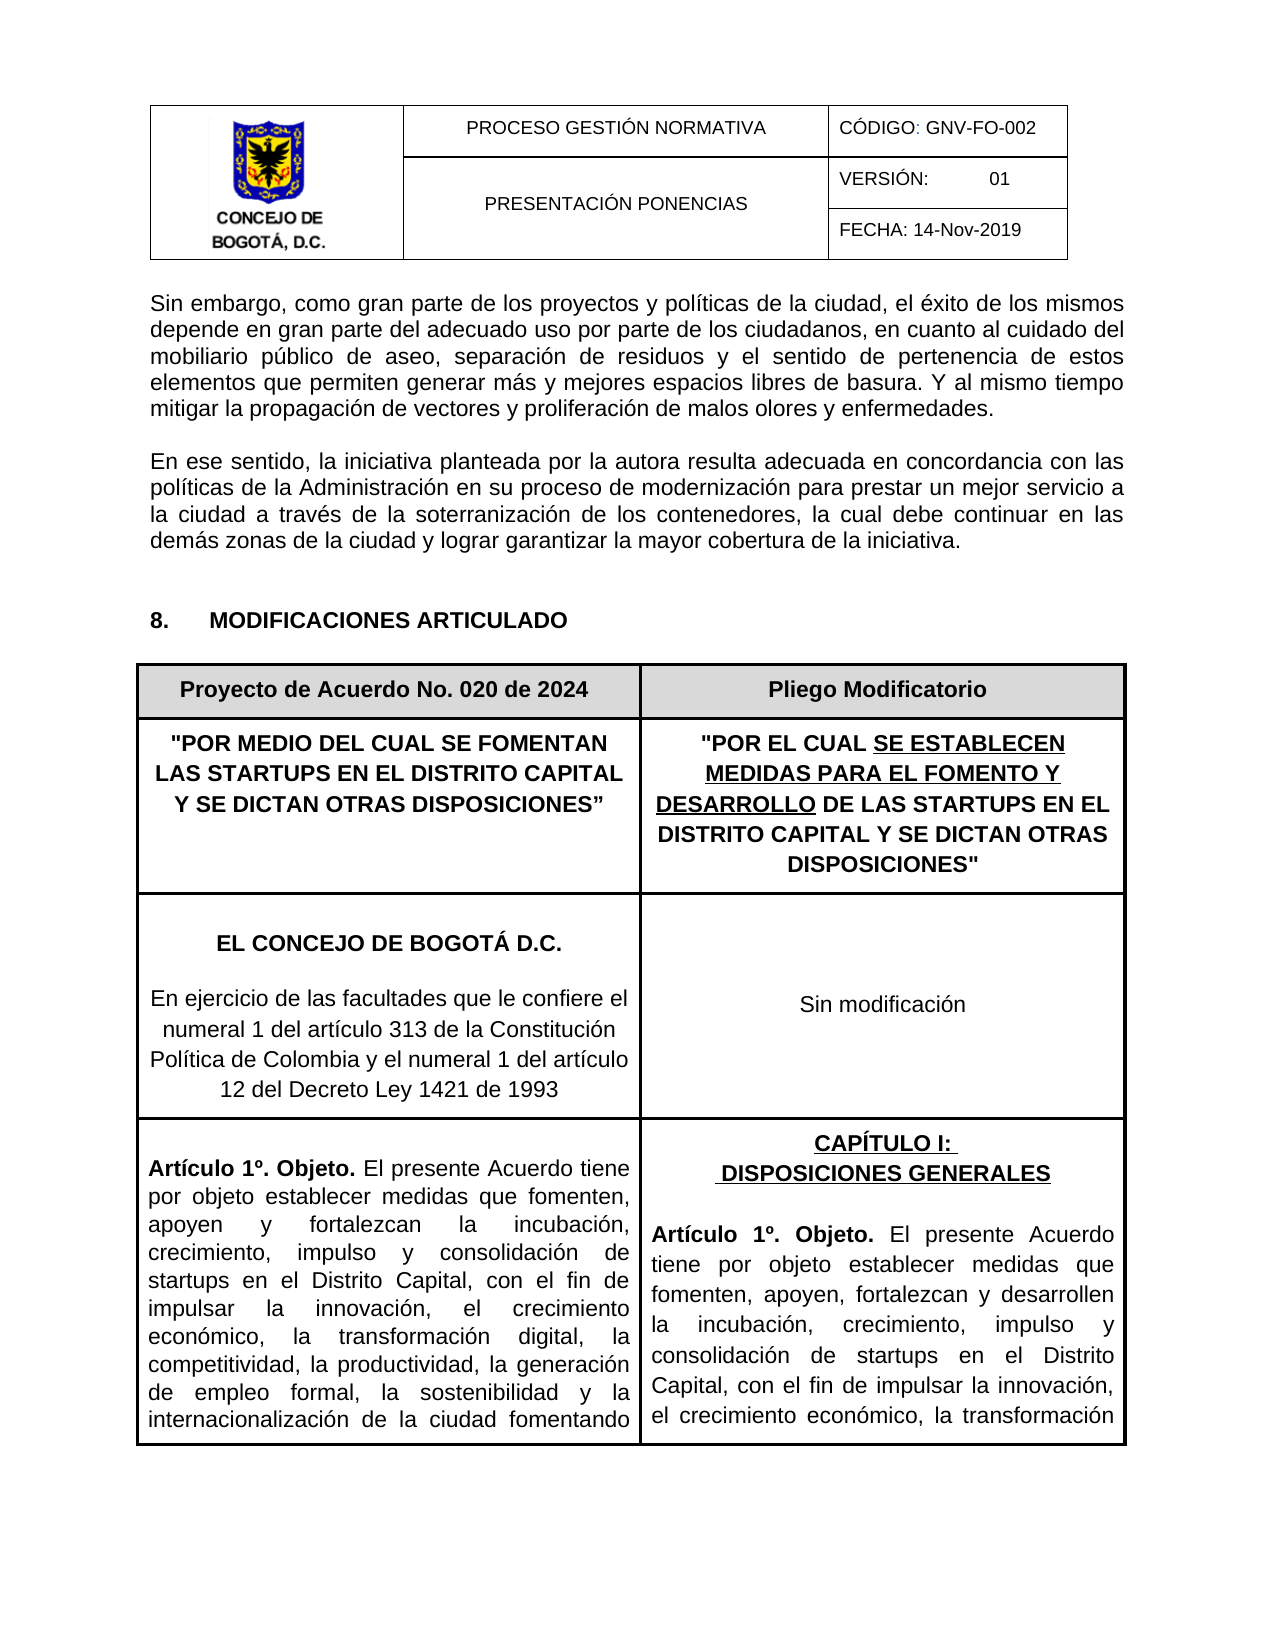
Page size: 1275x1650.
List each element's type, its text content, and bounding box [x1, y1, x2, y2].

picture [207, 115, 329, 254]
list MODIFICACIONES ARTICULADO [150, 607, 1125, 633]
table_header Proyecto de Acuerdo No. 020 de 2024 [139, 666, 639, 717]
table_header Pliego Modificatorio [642, 666, 1123, 717]
table_cell "POR EL CUAL SE ESTABLECEN MEDIDAS PARA EL FOMENTO Y DESARROLLO DE LAS STARTUPS EN EL DISTRITO CAPITAL Y SE DICTAN OTRAS DISPOSICIONES" [642, 720, 1123, 892]
table_cell "POR MEDIO DEL CUAL SE FOMENTAN LAS STARTUPS EN EL DISTRITO CAPITAL Y SE DICTAN OTRAS DISPOSICIONES” [139, 720, 639, 892]
text Sin embargo, como gran parte de los proyectos y políticas de la ciudad, el éxito de los mismos depende en gran parte del adecuado uso por parte de los ciudadanos, en cuanto al cuidado del mobiliario público de aseo, separación de residuos y el sentido de pertenencia de estos elementos que permiten generar más y mejores espacios libres de basura. Y al mismo tiempo mitigar la propagación de vectores y proliferación de malos olores y enfermedades. [150, 290, 1125, 422]
table_cell Sin modificación [642, 895, 1123, 1117]
table_cell EL CONCEJO DE BOGOTÁ D.C. En ejercicio de las facultades que le confiere el numeral 1 del artículo 313 de la Constitución Política de Colombia y el numeral 1 del artículo 12 del Decreto Ley 1421 de 1993 [139, 895, 639, 1117]
text En ese sentido, la iniciativa planteada por la autora resulta adecuada en concordancia con las políticas de la Administración en su proceso de modernización para prestar un mejor servicio a la ciudad a través de la soterranización de los contenedores, la cual debe continuar en las demás zonas de la ciudad y lograr garantizar la mayor cobertura de la iniciativa. [150, 448, 1125, 553]
